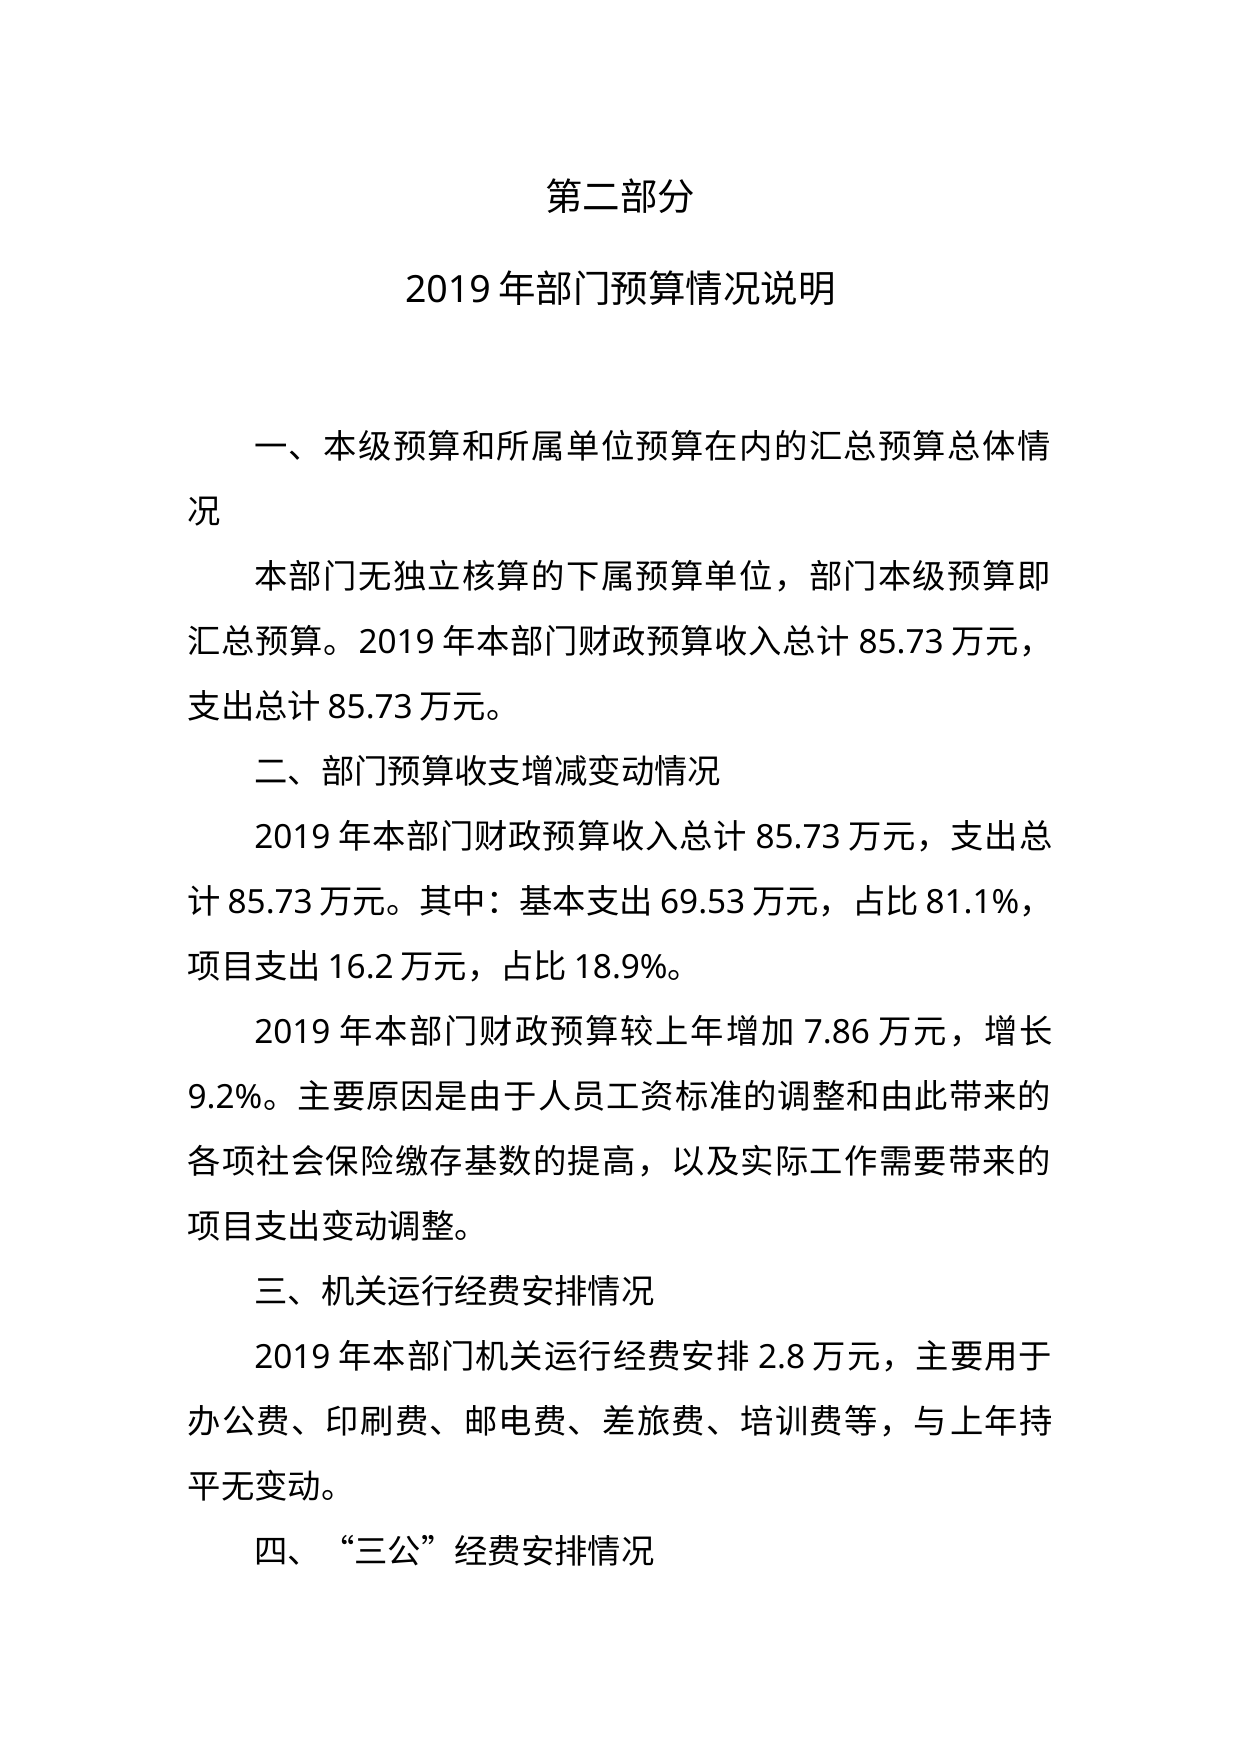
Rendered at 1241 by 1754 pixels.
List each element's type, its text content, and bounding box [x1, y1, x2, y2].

text 本部门无独立核算的下属预算单位，部门本级预算即汇总预算。2019年本部门财政预算收入总计85.73万元，支出总计85.73万元。 [187, 541, 1053, 736]
text 四、“三公”经费安排情况 [187, 1516, 1053, 1581]
text 2019年本部门财政预算较上年增加7.86万元，增长9.2%。主要原因是由于人员工资标准的调整和由此带来的各项社会保险缴存基数的提高，以及实际工作需要带来的项目支出变动调整。 [187, 996, 1053, 1256]
text 三、机关运行经费安排情况 [187, 1256, 1053, 1321]
text 2019年本部门机关运行经费安排2.8万元，主要用于办公费、印刷费、邮电费、差旅费、培训费等，与上年持平无变动。 [187, 1321, 1053, 1516]
text 2019年部门预算情况说明 [187, 254, 1053, 319]
text 2019年本部门财政预算收入总计85.73万元，支出总计85.73万元。其中：基本支出69.53万元，占比81.1%，项目支出16.2万元，占比18.9%。 [187, 801, 1053, 996]
text 第二部分 [187, 162, 1053, 227]
text 一、本级预算和所属单位预算在内的汇总预算总体情况 [187, 411, 1053, 541]
text 二、部门预算收支增减变动情况 [187, 736, 1053, 801]
